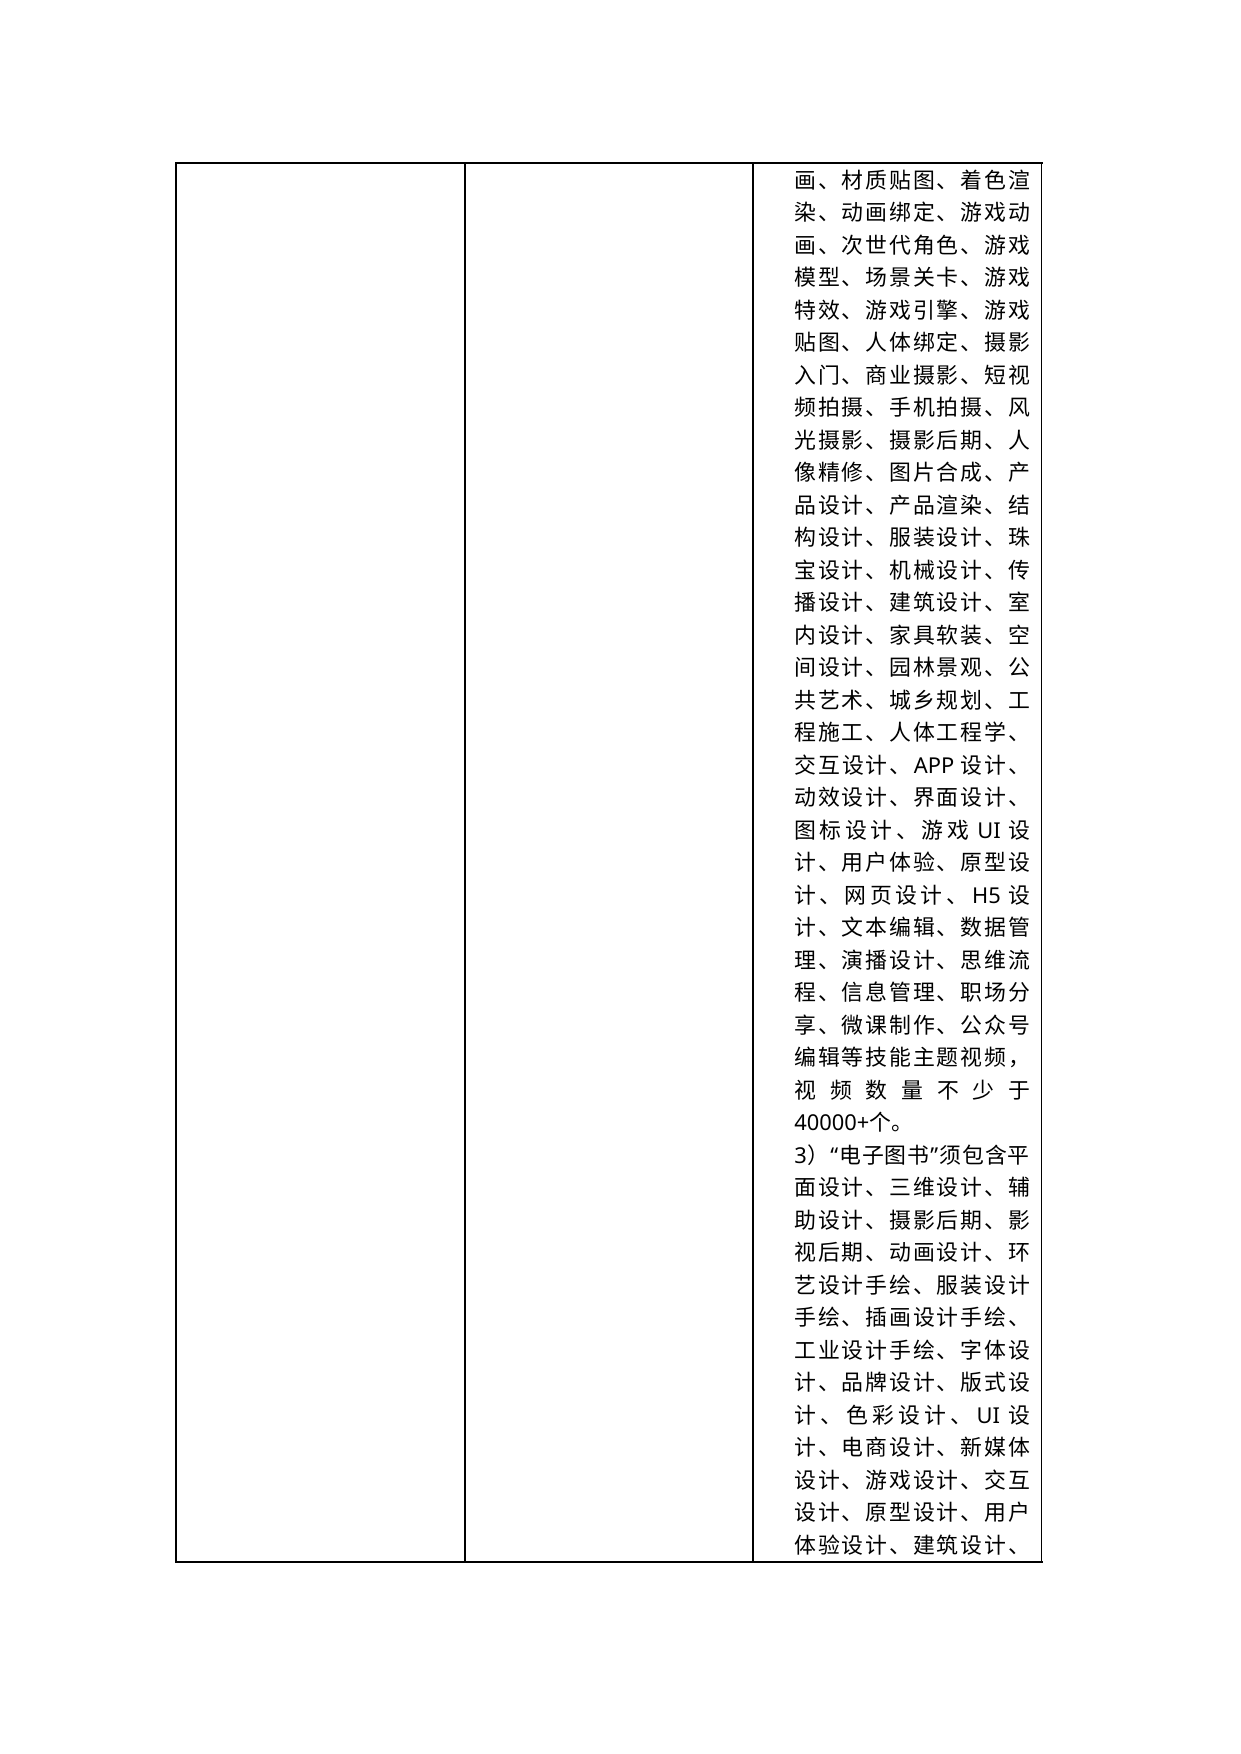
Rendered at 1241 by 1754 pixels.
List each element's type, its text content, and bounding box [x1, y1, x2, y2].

table_cell 1 [177, 164, 464, 1561]
table_cell [466, 164, 752, 1561]
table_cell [754, 164, 1041, 1561]
